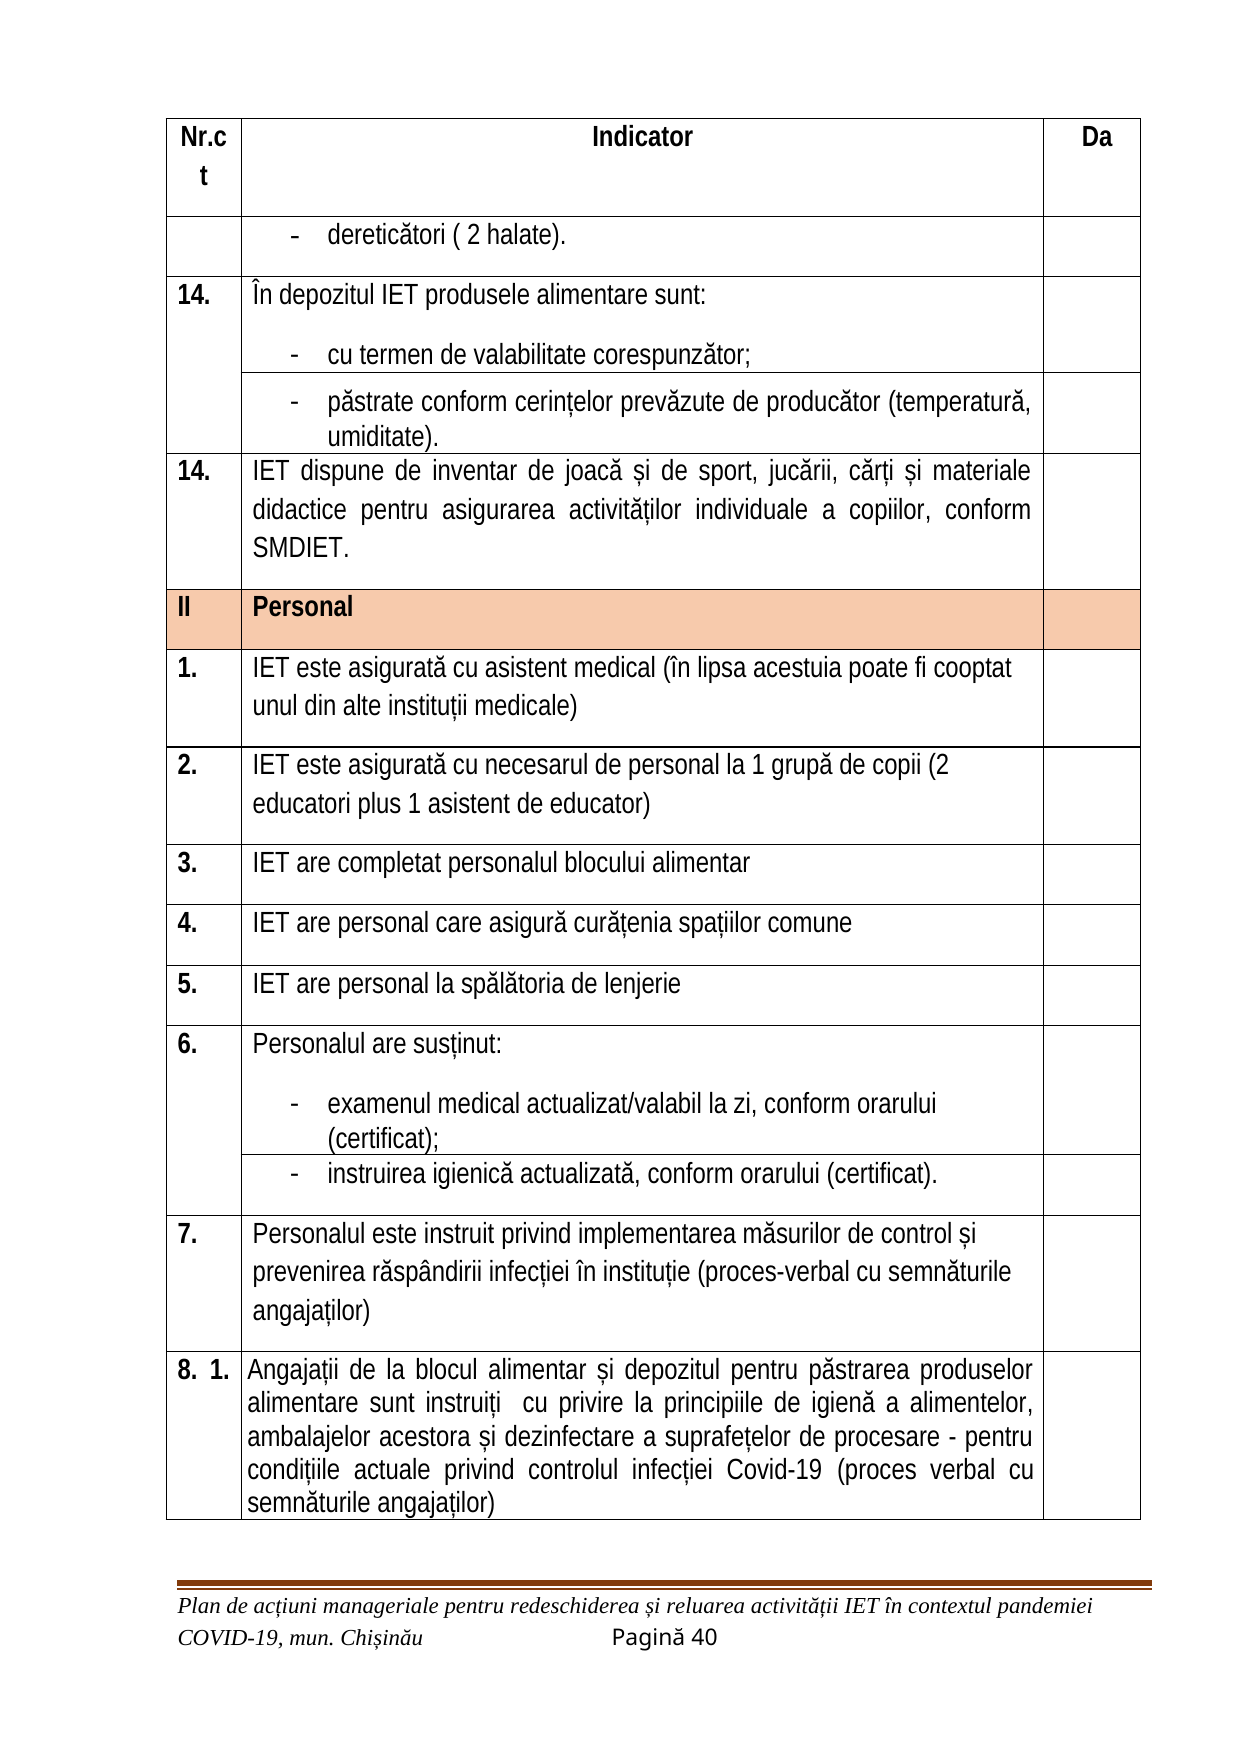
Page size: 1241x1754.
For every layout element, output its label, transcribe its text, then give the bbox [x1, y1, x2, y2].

table_cell [1044, 373, 1140, 452]
table_cell 6. [167, 1026, 241, 1215]
table_cell IET este asigurată cu necesarul de personal la 1 grupă de copii (2 educatori plus 1 asistent de educator) [242, 748, 1043, 844]
table_cell Personal [242, 590, 1043, 649]
table_cell [1044, 905, 1140, 965]
table_cell păstrate conform cerințelor prevăzute de producător (temperatură, umiditate). [242, 373, 1043, 452]
table_cell [167, 217, 241, 276]
table_cell Personalul are susținut: examenul medical actualizat/valabil la zi, conform orarului (certificat); [242, 1026, 1043, 1154]
table_cell [1044, 650, 1140, 746]
table_cell IET are personal care asigură curățenia spațiilor comune [242, 905, 1043, 965]
table_cell 2. [167, 748, 241, 844]
table_cell instruirea igienică actualizată, conform orarului (certificat). [242, 1155, 1043, 1215]
table_cell Angajații de la blocul alimentar și depozitul pentru păstrarea produselor alimentare sunt instruiți cu privire la principiile de igienă a alimentelor, ambalajelor acestora și dezinfectare a suprafețelor de procesare - pentru condițiile actuale privind controlul infecției Covid-19 (proces verbal cu semnăturile angajaților) [242, 1352, 1043, 1519]
table_cell Personalul este instruit privind implementarea măsurilor de control și prevenirea răspândirii infecției în instituție (proces-verbal cu semnăturile angajaților) [242, 1216, 1043, 1351]
table_cell 1. [167, 650, 241, 746]
table_cell [1044, 590, 1140, 649]
table_cell IET are completat personalul blocului alimentar [242, 845, 1043, 904]
table_cell 7. [167, 1216, 241, 1351]
table_header Indicator [242, 119, 1043, 216]
table_cell [1044, 217, 1140, 276]
table_cell IET are personal la spălătoria de lenjerie [242, 966, 1043, 1025]
table_cell 3. [167, 845, 241, 904]
table_cell 8. [167, 1352, 241, 1519]
table_cell IET dispune de inventar de joacă și de sport, jucării, cărți și materiale didactice pentru asigurarea activităților individuale a copiilor, conform SMDIET. [242, 454, 1043, 588]
table_cell 5. [167, 966, 241, 1025]
table_header Nr.ct [167, 119, 241, 216]
table_cell II [167, 590, 241, 649]
table_cell 14. [167, 277, 241, 452]
table_cell dereticători ( 2 halate). [242, 217, 1043, 276]
table_cell [1044, 454, 1140, 588]
table_cell [1044, 845, 1140, 904]
table_header Da [1044, 119, 1140, 216]
table_cell În depozitul IET produsele alimentare sunt: cu termen de valabilitate corespunzător; [242, 277, 1043, 372]
table_cell [1044, 966, 1140, 1025]
table_cell [1044, 1352, 1140, 1519]
table_cell IET este asigurată cu asistent medical (în lipsa acestuia poate fi cooptat unul din alte instituții medicale) [242, 650, 1043, 746]
table_cell 4. [167, 905, 241, 965]
table_cell [1044, 748, 1140, 844]
table_cell [1044, 277, 1140, 372]
table_cell [1044, 1216, 1140, 1351]
table_cell 14. [167, 454, 241, 588]
table_cell [1044, 1155, 1140, 1215]
table_cell [1044, 1026, 1140, 1154]
